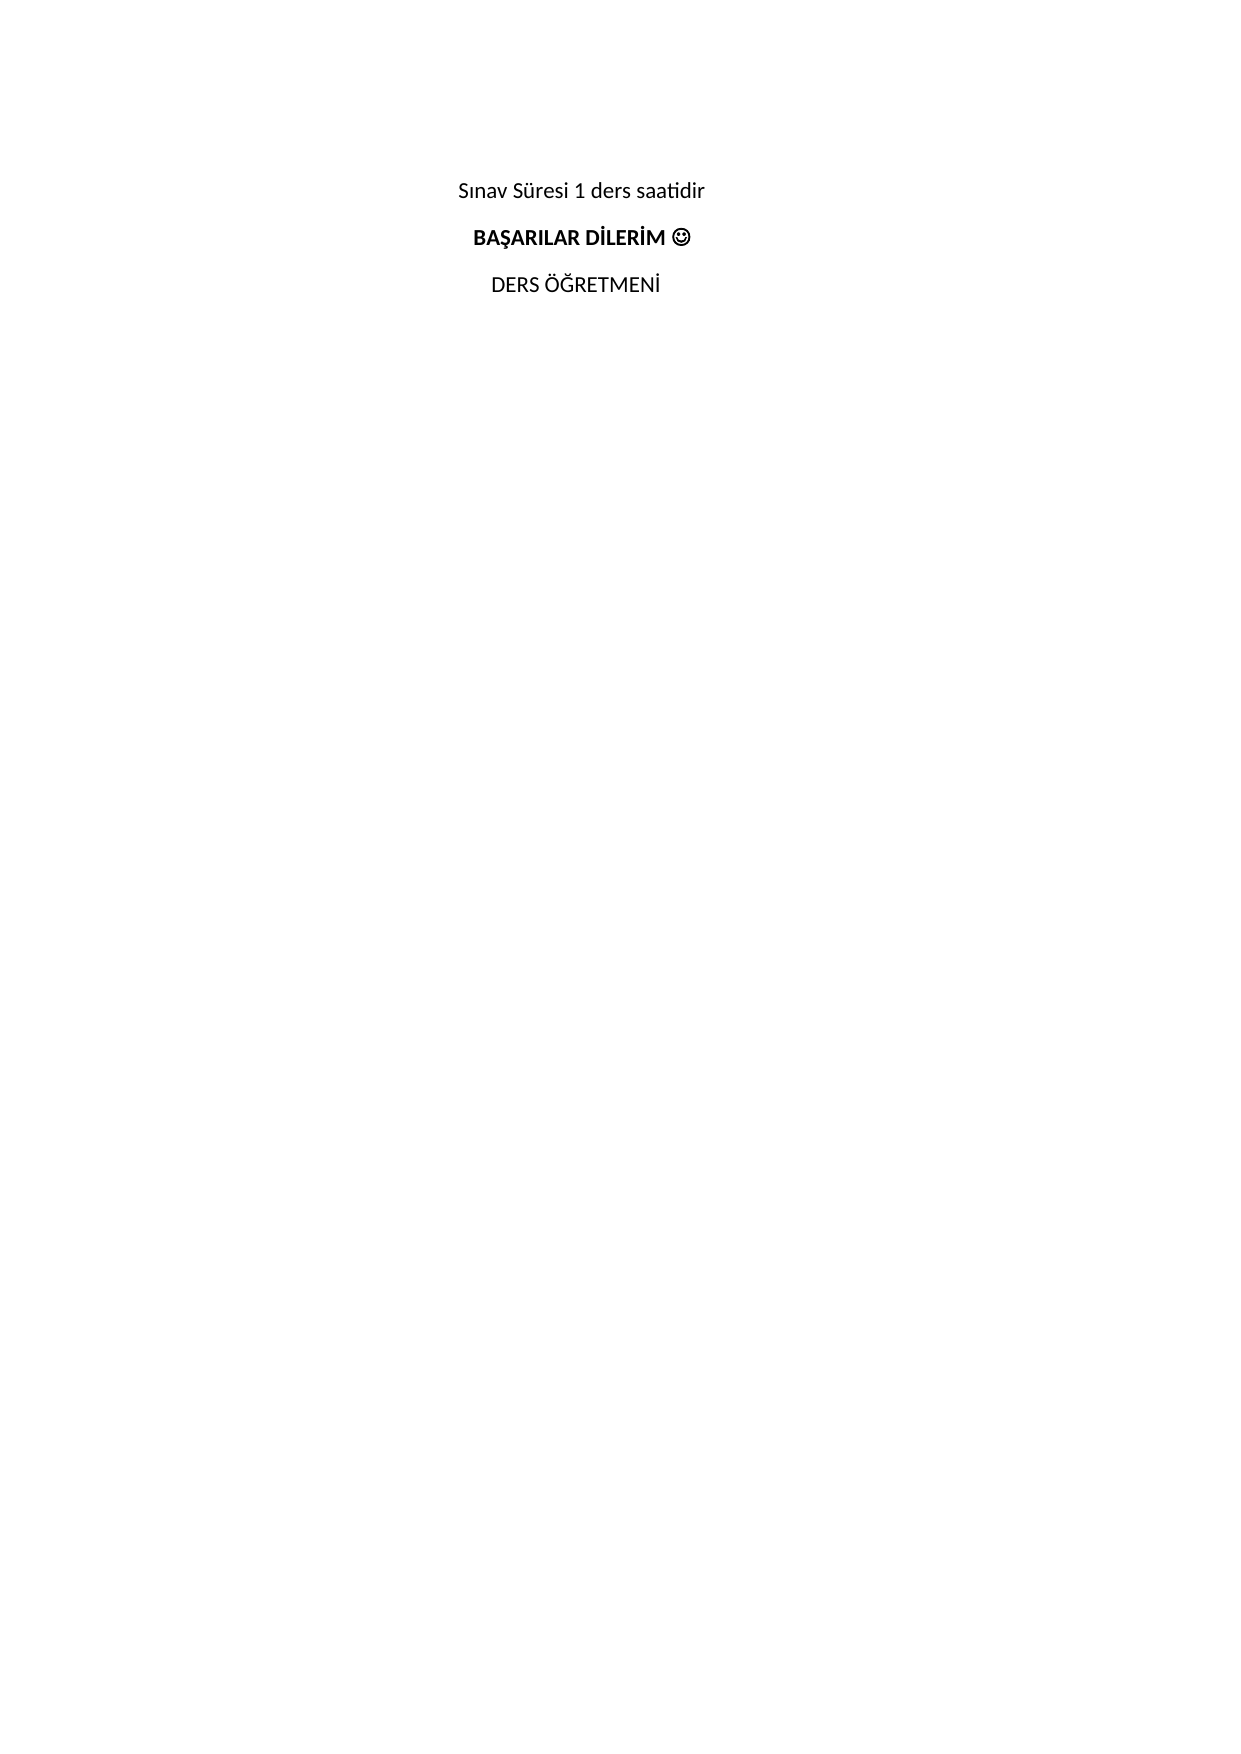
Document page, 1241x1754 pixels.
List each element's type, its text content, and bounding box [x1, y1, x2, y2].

text Sınav Süresi 1 ders saatidir [15, 176, 1093, 204]
text DERS ÖĞRETMENİ [59, 270, 1093, 298]
text BAŞARILAR DİLERİM [15, 223, 1093, 251]
